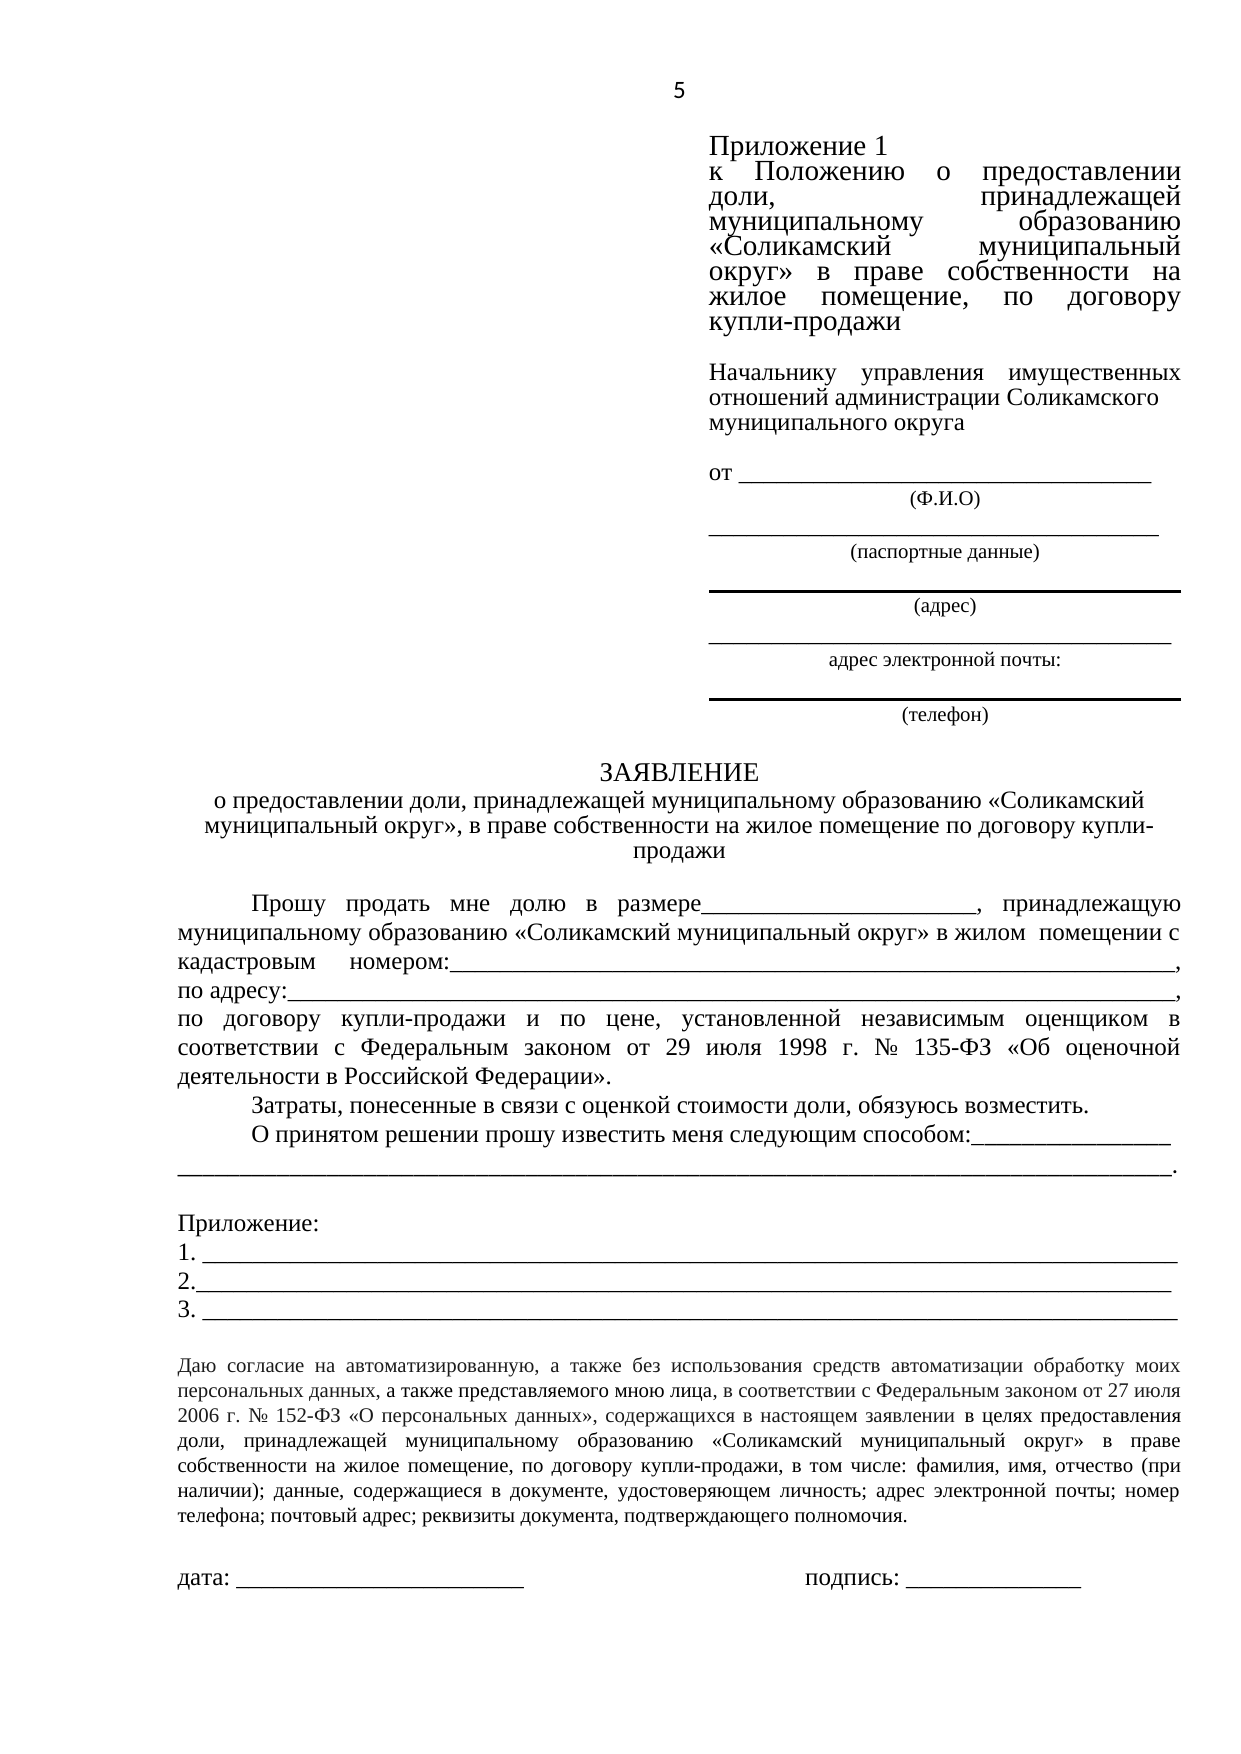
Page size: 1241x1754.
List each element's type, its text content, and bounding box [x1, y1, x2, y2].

text адрес электронной почты: [709, 647, 1181, 671]
text Затраты, понесенные в связи с оценкой стоимости доли, обязуюсь возместить. [177, 1090, 1181, 1118]
text (адрес) [709, 593, 1181, 618]
text 1. ______________________________________________________________________________ [177, 1237, 1181, 1266]
text от _________________________________ [709, 460, 1181, 485]
text 2.______________________________________________________________________________ [177, 1266, 1181, 1294]
text (телефон) [709, 701, 1181, 726]
text О принятом решении прошу известить меня следующим способом:________________ [177, 1118, 1181, 1149]
text Начальнику управления имущественных отношений администрации Соликамского [709, 360, 1181, 410]
text муниципального округа [709, 410, 1181, 435]
text Приложение: [177, 1208, 1181, 1237]
text ________________________________________________________________________________. [177, 1149, 1181, 1179]
text дата: _______________________ подпись: ______________ [177, 1556, 1181, 1593]
text Даю согласие на автоматизированную, а также без использования средств автоматизации обработку моих персональных данных, а также представляемого мною лица, в соответствии с Федеральным законом от 27 июля 2006 г. № 152-ФЗ «О персональных данных», содержащихся в настоящем заявлении в целях предоставления доли, принадлежащей муниципальному образованию «Соликамский муниципальный округ» в праве собственности на жилое помещение, по договору купли-продажи, в том числе: фамилия, имя, отчество (при наличии); данные, содержащиеся в документе, удостоверяющем личность; адрес электронной почты; номер телефона; почтовый адрес; реквизиты документа, подтверждающего полномочия. [177, 1352, 1181, 1527]
title о предоставлении доли, принадлежащей муниципальному образованию «Соликамский муниципальный округ», в праве собственности на жилое помещение по договору купли-продажи [177, 788, 1181, 863]
text (Ф.И.О) [709, 485, 1181, 510]
text ЗАЯВЛЕНИЕ [177, 751, 1181, 788]
text _____________________________________ [709, 618, 1181, 647]
text ____________________________________ [709, 510, 1181, 539]
title Приложение 1 [709, 135, 1181, 160]
text Прошу продать мне долю в размере______________________, принадлежащую муниципальному образованию «Соликамский муниципальный округ» в жилом помещении с кадастровым номером:__________________________________________________________, по адресу:_______________________________________________________________________, по договору купли-продажи и по цене, установленной независимым оценщиком в соответствии с Федеральным законом от 29 июля 1998 г. № 135-ФЗ «Об оценочной деятельности в Российской Федерации». [177, 888, 1181, 1090]
text 3. ______________________________________________________________________________ [177, 1294, 1181, 1323]
title к Положению о предоставлении доли, принадлежащей муниципальному образованию «Соликамский муниципальный округ» в праве собственности на жилое помещение, по договору купли-продажи [709, 160, 1181, 335]
text (паспортные данные) [709, 539, 1181, 563]
